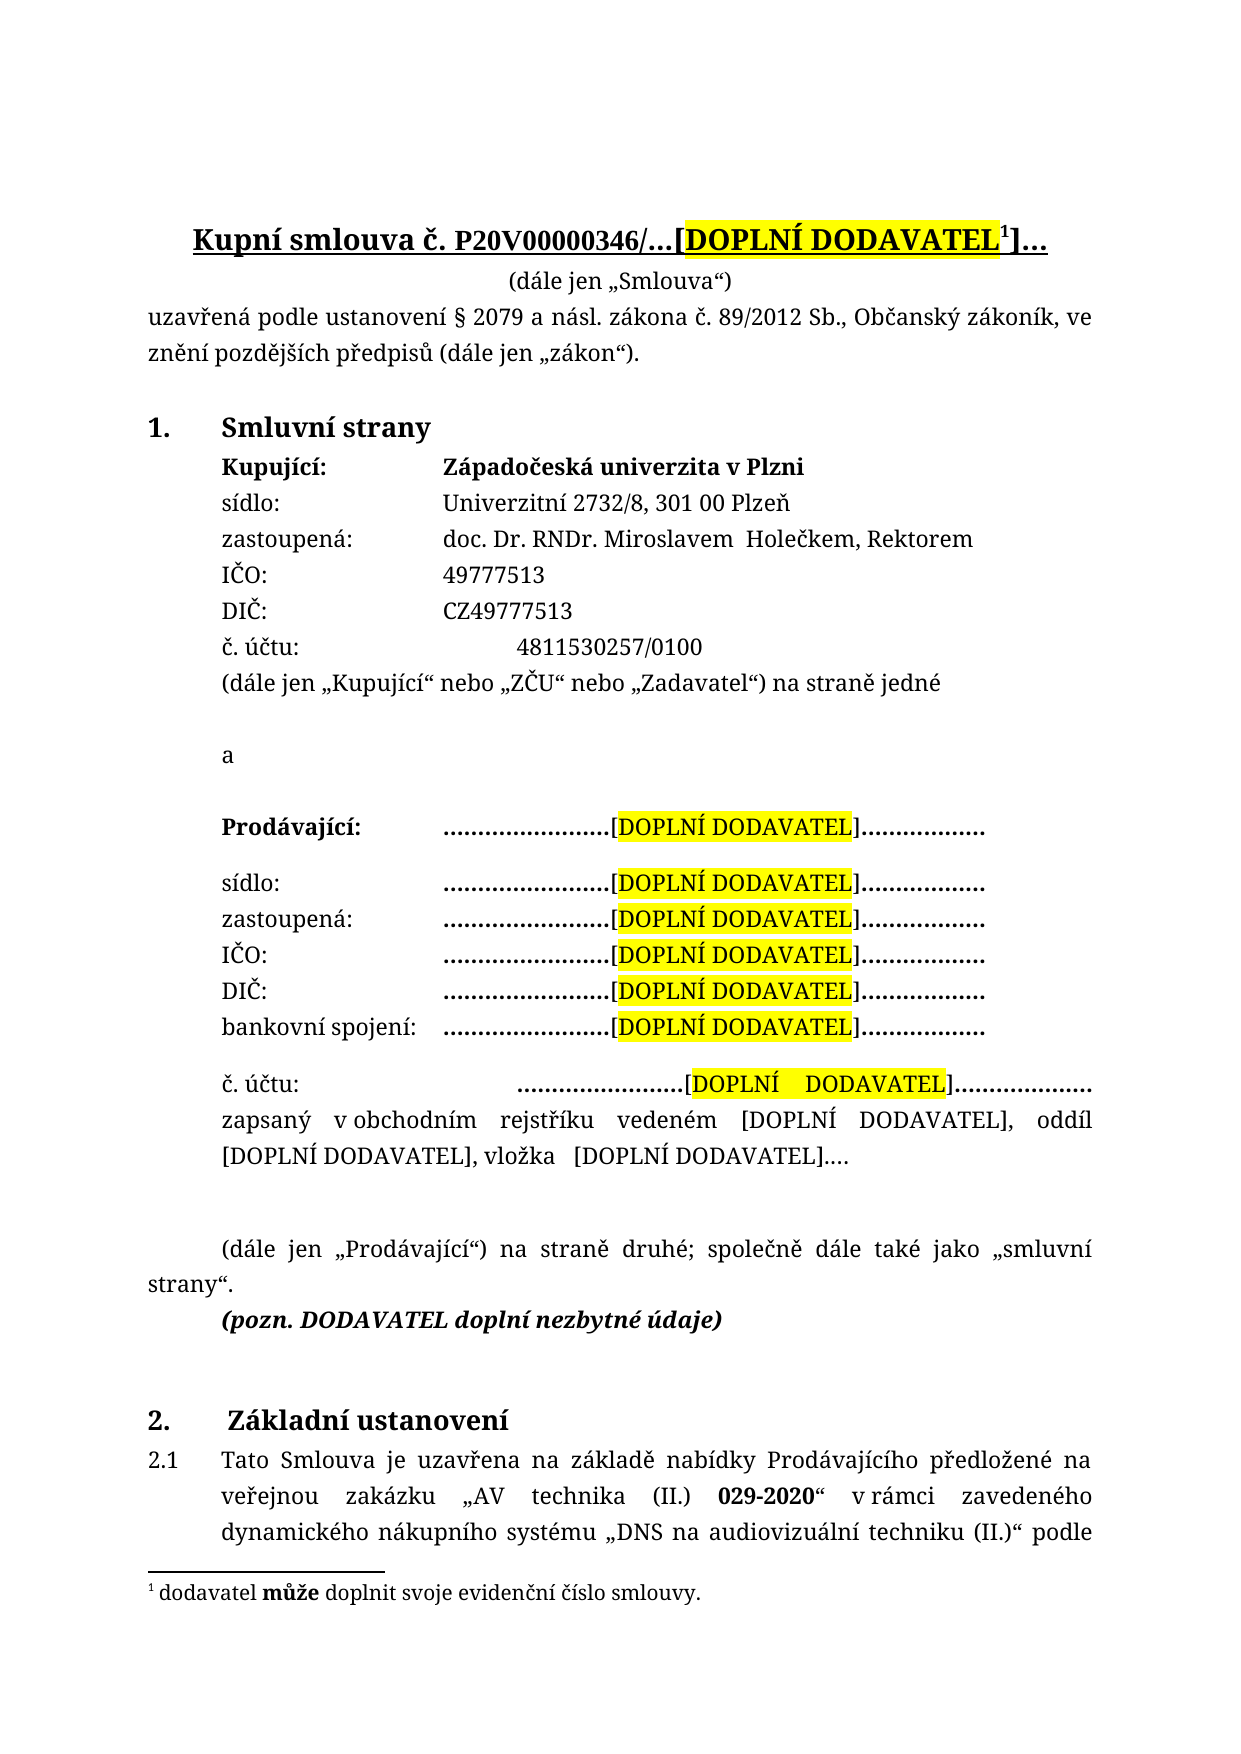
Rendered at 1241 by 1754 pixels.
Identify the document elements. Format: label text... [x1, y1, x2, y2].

text zastoupená: doc. Dr. RNDr. Miroslavem Holečkem, Rektorem [221, 523, 1093, 554]
text bankovní spojení: ……………………[DOPLNÍ DODAVATEL]……………… [148, 1011, 618, 1042]
text č. účtu: 4811530257/0100 [221, 631, 1093, 662]
text (pozn. DODAVATEL doplní nezbytné údaje) [148, 1304, 1093, 1336]
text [148, 1444, 1093, 1547]
text uzavřená podle ustanovení § 2079 a násl. zákona č. 89/2012 Sb., Občanský zákoník, ve znění pozdějších předpisů (dále jen „zákon“). [148, 301, 1093, 368]
text (dále jen „Kupující“ nebo „ZČU“ nebo „Zadavatel“) na straně jedné [221, 667, 1093, 698]
text IČO: 49777513 [221, 559, 1093, 590]
text (dále jen „Smlouva“) [148, 265, 1093, 296]
text DIČ: CZ49777513 [221, 595, 1093, 626]
text (dále jen „Prodávající“) na straně druhé; společně dále také jako „smluvní strany“. [148, 1232, 1093, 1300]
text sídlo: Univerzitní 2732/8, 301 00 Plzeň [221, 487, 1093, 518]
text Prodávající: ……………………[DOPLNÍ DODAVATEL]……………… [148, 811, 618, 842]
text IČO: ……………………[DOPLNÍ DODAVATEL]……………… [852, 939, 1093, 971]
text zastoupená: ……………………[DOPLNÍ DODAVATEL]……………… [221, 903, 618, 934]
text Prodávající: ……………………[DOPLNÍ DODAVATEL]……………… [852, 811, 1093, 842]
text 2. Základní ustanovení [148, 1401, 1093, 1438]
text IČO: ……………………[DOPLNÍ DODAVATEL]……………… [221, 939, 618, 971]
text bankovní spojení: ……………………[DOPLNÍ DODAVATEL]……………… [852, 1011, 1093, 1042]
text sídlo: ……………………[DOPLNÍ DODAVATEL]……………… [221, 867, 1093, 899]
text DIČ: ……………………[DOPLNÍ DODAVATEL]……………… [221, 975, 618, 1006]
text zastoupená: ……………………[DOPLNÍ DODAVATEL]……………… [852, 903, 1093, 934]
text Kupující: Západočeská univerzita v Plzni [221, 451, 1093, 482]
text Kupní smlouva č. P20V00000346/...[DOPLNÍ DODAVATEL]… [148, 219, 1093, 259]
text a [221, 739, 1093, 770]
text DIČ: ……………………[DOPLNÍ DODAVATEL]……………… [852, 975, 1093, 1006]
text 1. Smluvní strany [148, 409, 1093, 446]
text č. účtu: ……………………[DOPLNÍ DODAVATEL]……………..… zapsaný v obchodním rejstříku vedeném [DOPLNÍ DODAVATEL], oddíl [DOPLNÍ DODAVATEL], vložka [DOPLNÍ DODAVATEL].… [221, 1068, 1093, 1171]
